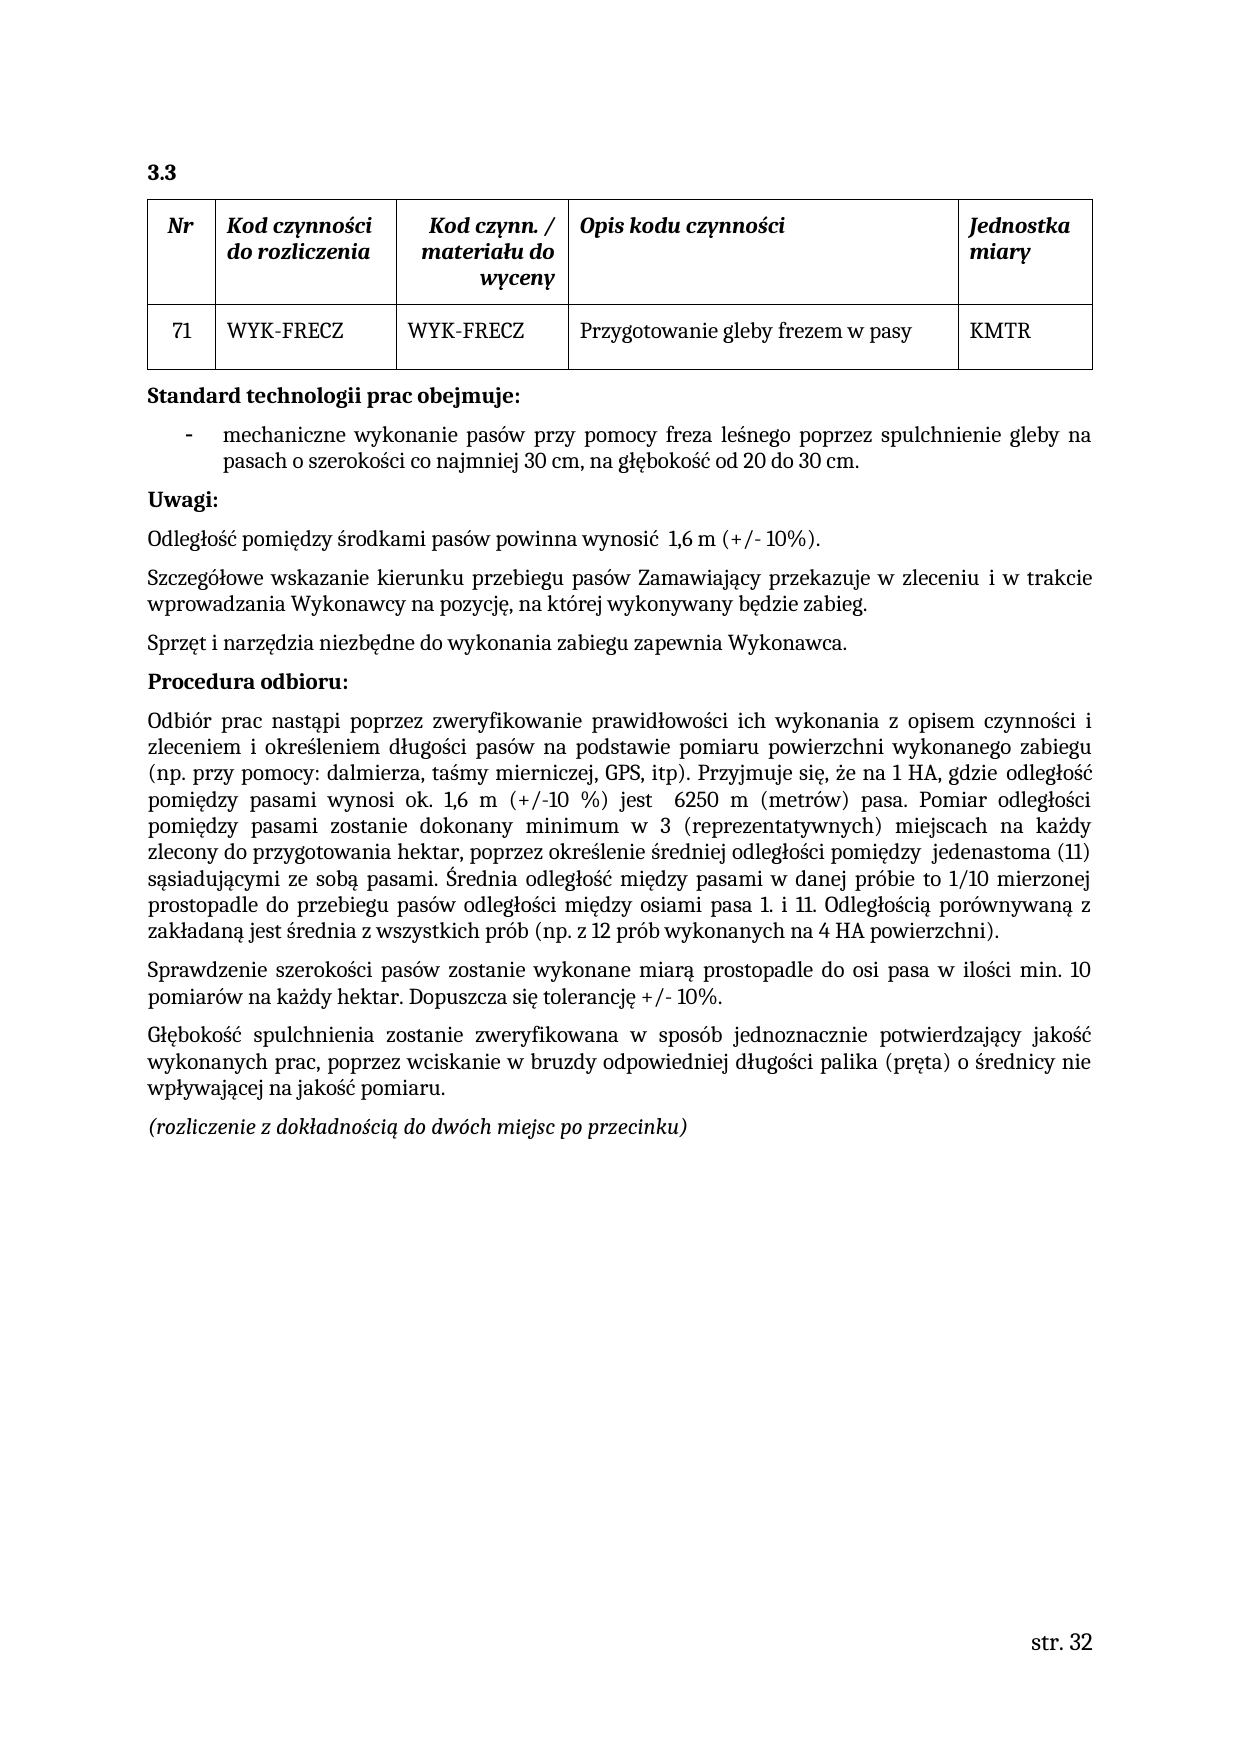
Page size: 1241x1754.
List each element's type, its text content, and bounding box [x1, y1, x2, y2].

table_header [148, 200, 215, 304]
text Szczegółowe wskazanie kierunku przebiegu pasów Zamawiający przekazuje w zleceniu i w trakcie wprowadzania Wykonawcy na pozycję, na której wykonywany będzie zabieg. [148, 564, 1093, 617]
text Sprawdzenie szerokości pasów zostanie wykonane miarą prostopadle do osi pasa w ilości min. 10 pomiarów na każdy hektar. Dopuszcza się tolerancję +/- 10%. [148, 957, 1093, 1010]
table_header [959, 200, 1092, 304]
text Uwagi: [148, 487, 1093, 513]
text Głębokość spulchnienia zostanie zweryfikowana w sposób jednoznacznie potwierdzający jakość wykonanych prac, poprzez wciskanie w bruzdy odpowiedniej długości palika (pręta) o średnicy nie wpływającej na jakość pomiaru. [148, 1022, 1093, 1101]
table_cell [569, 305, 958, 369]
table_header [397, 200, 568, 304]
text Odległość pomiędzy środkami pasów powinna wynosić 1,6 m (+/- 10%). [148, 526, 1093, 552]
text Odbiór prac nastąpi poprzez zweryfikowanie prawidłowości ich wykonania z opisem czynności i zleceniem i określeniem długości pasów na podstawie pomiaru powierzchni wykonanego zabiegu (np. przy pomocy: dalmierza, taśmy mierniczej, GPS, itp). Przyjmuje się, że na 1 HA, gdzie odległość pomiędzy pasami wynosi ok. 1,6 m (+/-10 %) jest 6250 m (metrów) pasa. Pomiar odległości pomiędzy pasami zostanie dokonany minimum w 3 (reprezentatywnych) miejscach na każdy zlecony do przygotowania hektar, poprzez określenie średniej odległości pomiędzy jedenastoma (11) sąsiadującymi ze sobą pasami. Średnia odległość między pasami w danej próbie to 1/10 mierzonej prostopadle do przebiegu pasów odległości między osiami pasa 1. i 11. Odległością porównywaną z zakładaną jest średnia z wszystkich prób (np. z 12 prób wykonanych na 4 HA powierzchni). [148, 707, 1093, 944]
list mechaniczne wykonanie pasów przy pomocy freza leśnego poprzez spulchnienie gleby na pasach o szerokości co najmniej 30 cm, na głębokość od 20 do 30 cm. [185, 422, 1093, 474]
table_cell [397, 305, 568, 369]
text Sprzęt i narzędzia niezbędne do wykonania zabiegu zapewnia Wykonawca. [148, 630, 1093, 656]
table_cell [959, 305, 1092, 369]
text (rozliczenie z dokładnością do dwóch miejsc po przecinku) [148, 1114, 1093, 1140]
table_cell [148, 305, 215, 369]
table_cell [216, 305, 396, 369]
text Procedura odbioru: [148, 668, 1093, 695]
text Standard technologii prac obejmuje: [148, 383, 1093, 409]
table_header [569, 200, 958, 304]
text 3.3 [148, 160, 1093, 186]
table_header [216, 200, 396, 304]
